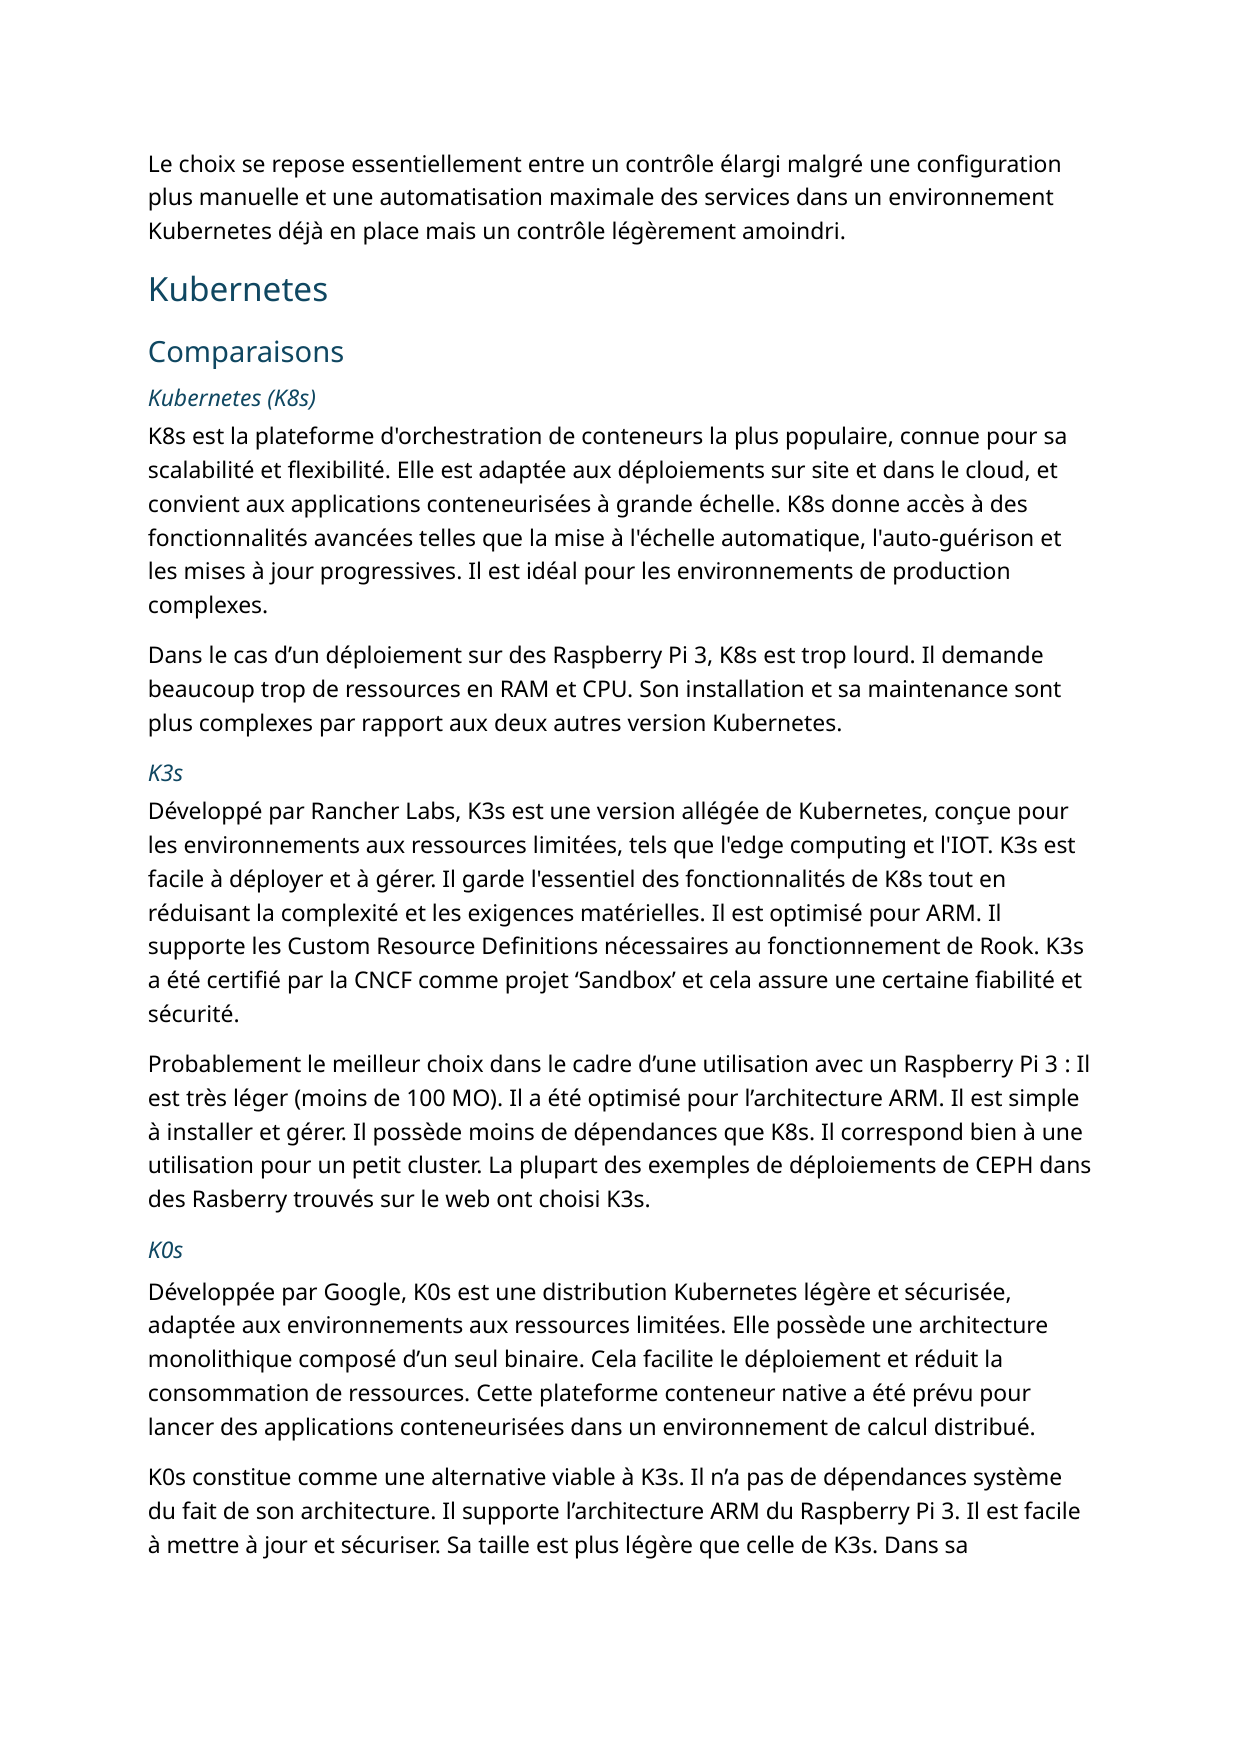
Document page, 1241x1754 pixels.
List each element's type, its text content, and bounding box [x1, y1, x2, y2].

subtitle K0s [148, 1233, 1093, 1265]
text K8s est la plateforme d'orchestration de conteneurs la plus populaire, connue pour sa scalabilité et flexibilité. Elle est adaptée aux déploiements sur site et dans le cloud, et convient aux applications conteneurisées à grande échelle. K8s donne accès à des fonctionnalités avancées telles que la mise à l'échelle automatique, l'auto-guérison et les mises à jour progressives. Il est idéal pour les environnements de production complexes. [148, 420, 1093, 620]
subtitle K3s [148, 757, 1093, 788]
text Le choix se repose essentiellement entre un contrôle élargi malgré une configuration plus manuelle et une automatisation maximale des services dans un environnement Kubernetes déjà en place mais un contrôle légèrement amoindri. [148, 148, 1093, 246]
text Développé par Rancher Labs, K3s est une version allégée de Kubernetes, conçue pour les environnements aux ressources limitées, tels que l'edge computing et l'IOT. K3s est facile à déployer et à gérer. Il garde l'essentiel des fonctionnalités de K8s tout en réduisant la complexité et les exigences matérielles. Il est optimisé pour ARM. Il supporte les Custom Resource Definitions nécessaires au fonctionnement de Rook. K3s a été certifié par la CNCF comme projet ‘Sandbox’ et cela assure une certaine fiabilité et sécurité. [148, 795, 1093, 1029]
subtitle Comparaisons [148, 331, 1093, 371]
subtitle Kubernetes (K8s) [148, 382, 1093, 413]
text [148, 1461, 1093, 1560]
text Probablement le meilleur choix dans le cadre d’une utilisation avec un Raspberry Pi 3 : Il est très léger (moins de 100 MO). Il a été optimisé pour l’architecture ARM. Il est simple à installer et gérer. Il possède moins de dépendances que K8s. Il correspond bien à une utilisation pour un petit cluster. La plupart des exemples de déploiements de CEPH dans des Rasberry trouvés sur le web ont choisi K3s. [148, 1048, 1093, 1214]
subtitle Kubernetes [148, 266, 1093, 311]
text Dans le cas d’un déploiement sur des Raspberry Pi 3, K8s est trop lourd. Il demande beaucoup trop de ressources en RAM et CPU. Son installation et sa maintenance sont plus complexes par rapport aux deux autres version Kubernetes. [148, 639, 1093, 738]
text Développée par Google, K0s est une distribution Kubernetes légère et sécurisée, adaptée aux environnements aux ressources limitées. Elle possède une architecture monolithique composé d’un seul binaire. Cela facilite le déploiement et réduit la consommation de ressources. Cette plateforme conteneur native a été prévu pour lancer des applications conteneurisées dans un environnement de calcul distribué. [148, 1276, 1093, 1442]
